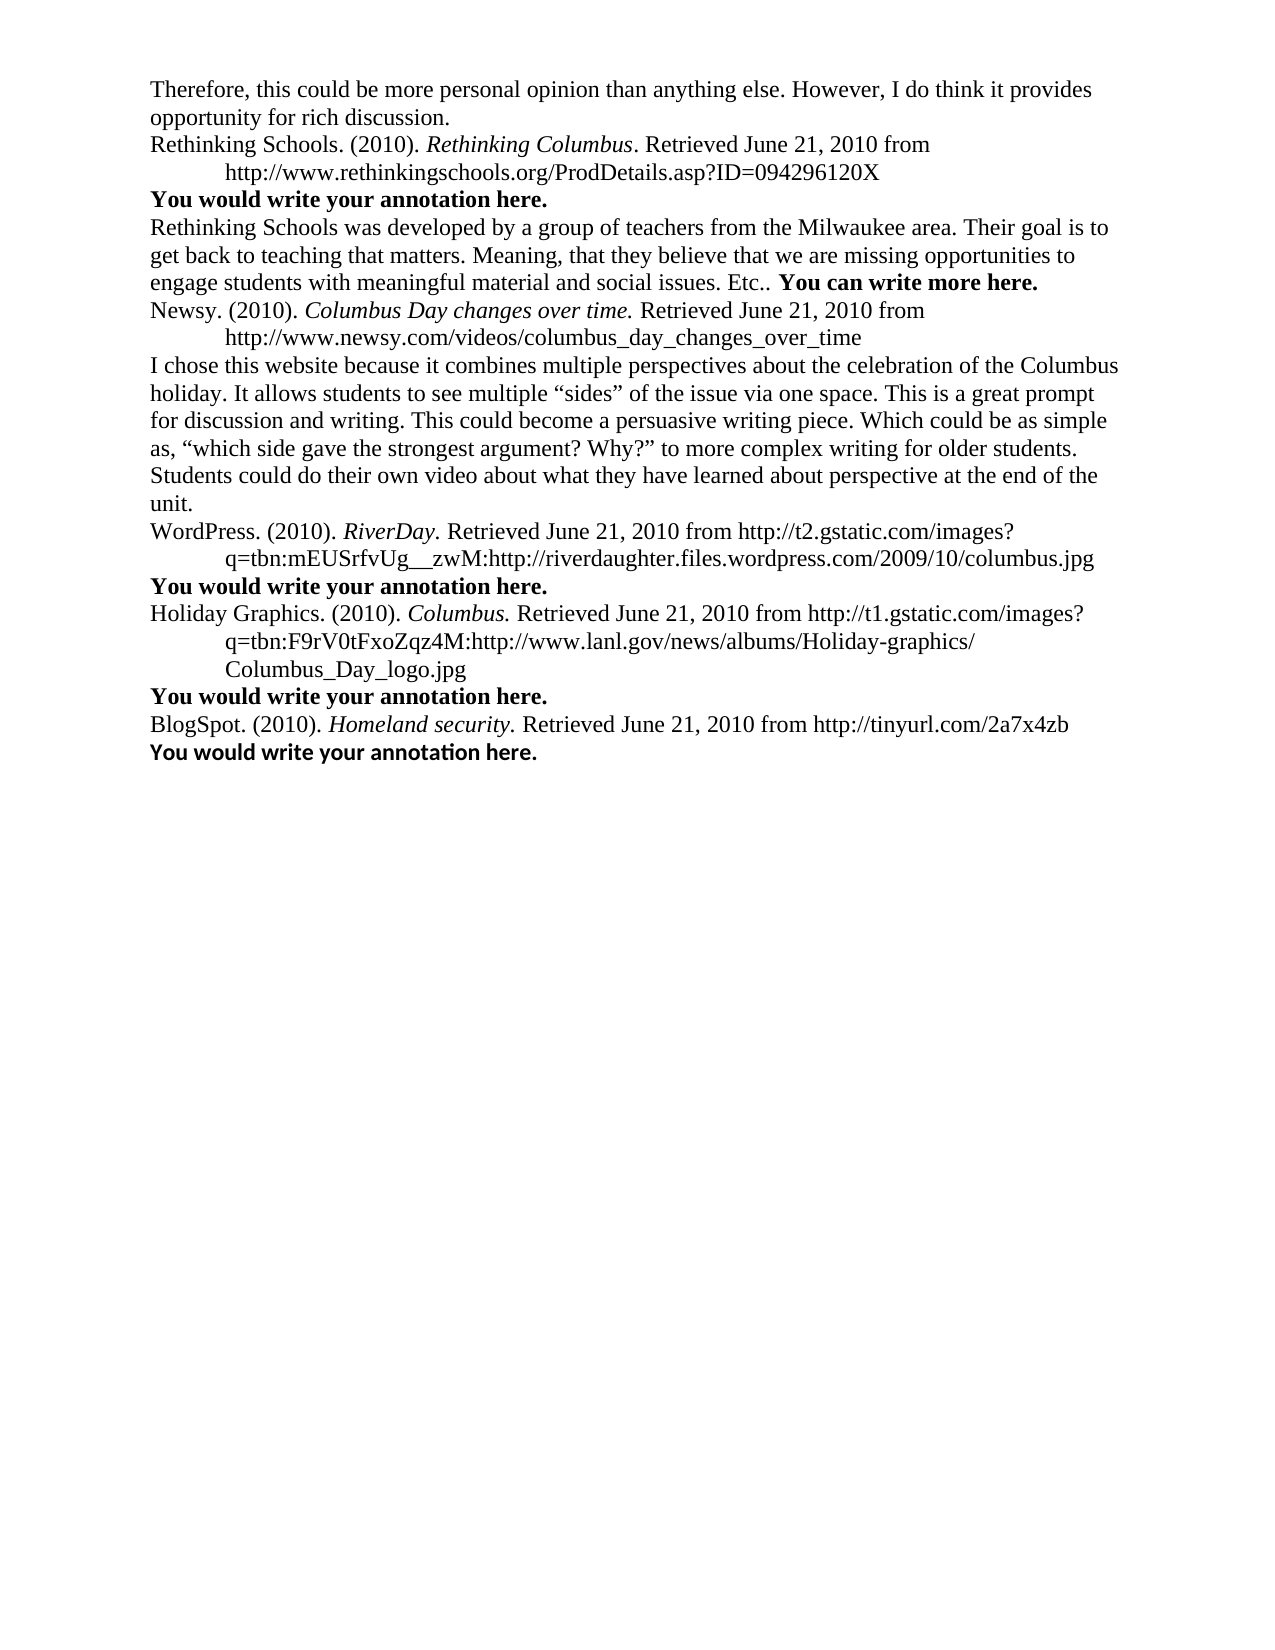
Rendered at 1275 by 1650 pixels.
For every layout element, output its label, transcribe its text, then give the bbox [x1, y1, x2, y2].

text You would write your annotation here. [150, 572, 1125, 599]
text Rethinking Schools. (2010). Rethinking Columbus. Retrieved June 21, 2010 from http://www.rethinkingschools.org/ProdDetails.asp?ID=094296120X [150, 130, 1125, 185]
text WordPress. (2010). RiverDay. Retrieved June 21, 2010 from http://t2.gstatic.com/images?q=tbn:mEUSrfvUg__zwM:http://riverdaughter.files.wordpress.com/2009/10/columbus.jpg [150, 517, 1125, 572]
text Newsy. (2010). Columbus Day changes over time. Retrieved June 21, 2010 from http://www.newsy.com/videos/columbus_day_changes_over_time [150, 296, 1125, 351]
text You would write your annotation here. [150, 682, 1125, 710]
text Holiday Graphics. (2010). Columbus. Retrieved June 21, 2010 from http://t1.gstatic.com/images?q=tbn:F9rV0tFxoZqz4M:http://www.lanl.gov/news/albums/Holiday-graphics/Columbus_Day_logo.jpg [150, 599, 1125, 682]
text You would write your annotation here. [150, 185, 1125, 213]
text BlogSpot. (2010). Homeland security. Retrieved June 21, 2010 from http://tinyurl.com/2a7x4zb [150, 710, 1125, 737]
text Rethinking Schools was developed by a group of teachers from the Milwaukee area. Their goal is to get back to teaching that matters. Meaning, that they believe that we are missing opportunities to engage students with meaningful material and social issues. Etc.. You can write more here. [150, 213, 1125, 296]
text I chose this website because it combines multiple perspectives about the celebration of the Columbus holiday. It allows students to see multiple “sides” of the issue via one space. This is a great prompt for discussion and writing. This could become a persuasive writing piece. Which could be as simple as, “which side gave the strongest argument? Why?” to more complex writing for older students. Students could do their own video about what they have learned about perspective at the end of the unit. [150, 351, 1125, 517]
text Therefore, this could be more personal opinion than anything else. However, I do think it provides opportunity for rich discussion. [150, 75, 1125, 130]
text You would write your annotation here. [150, 737, 1125, 767]
